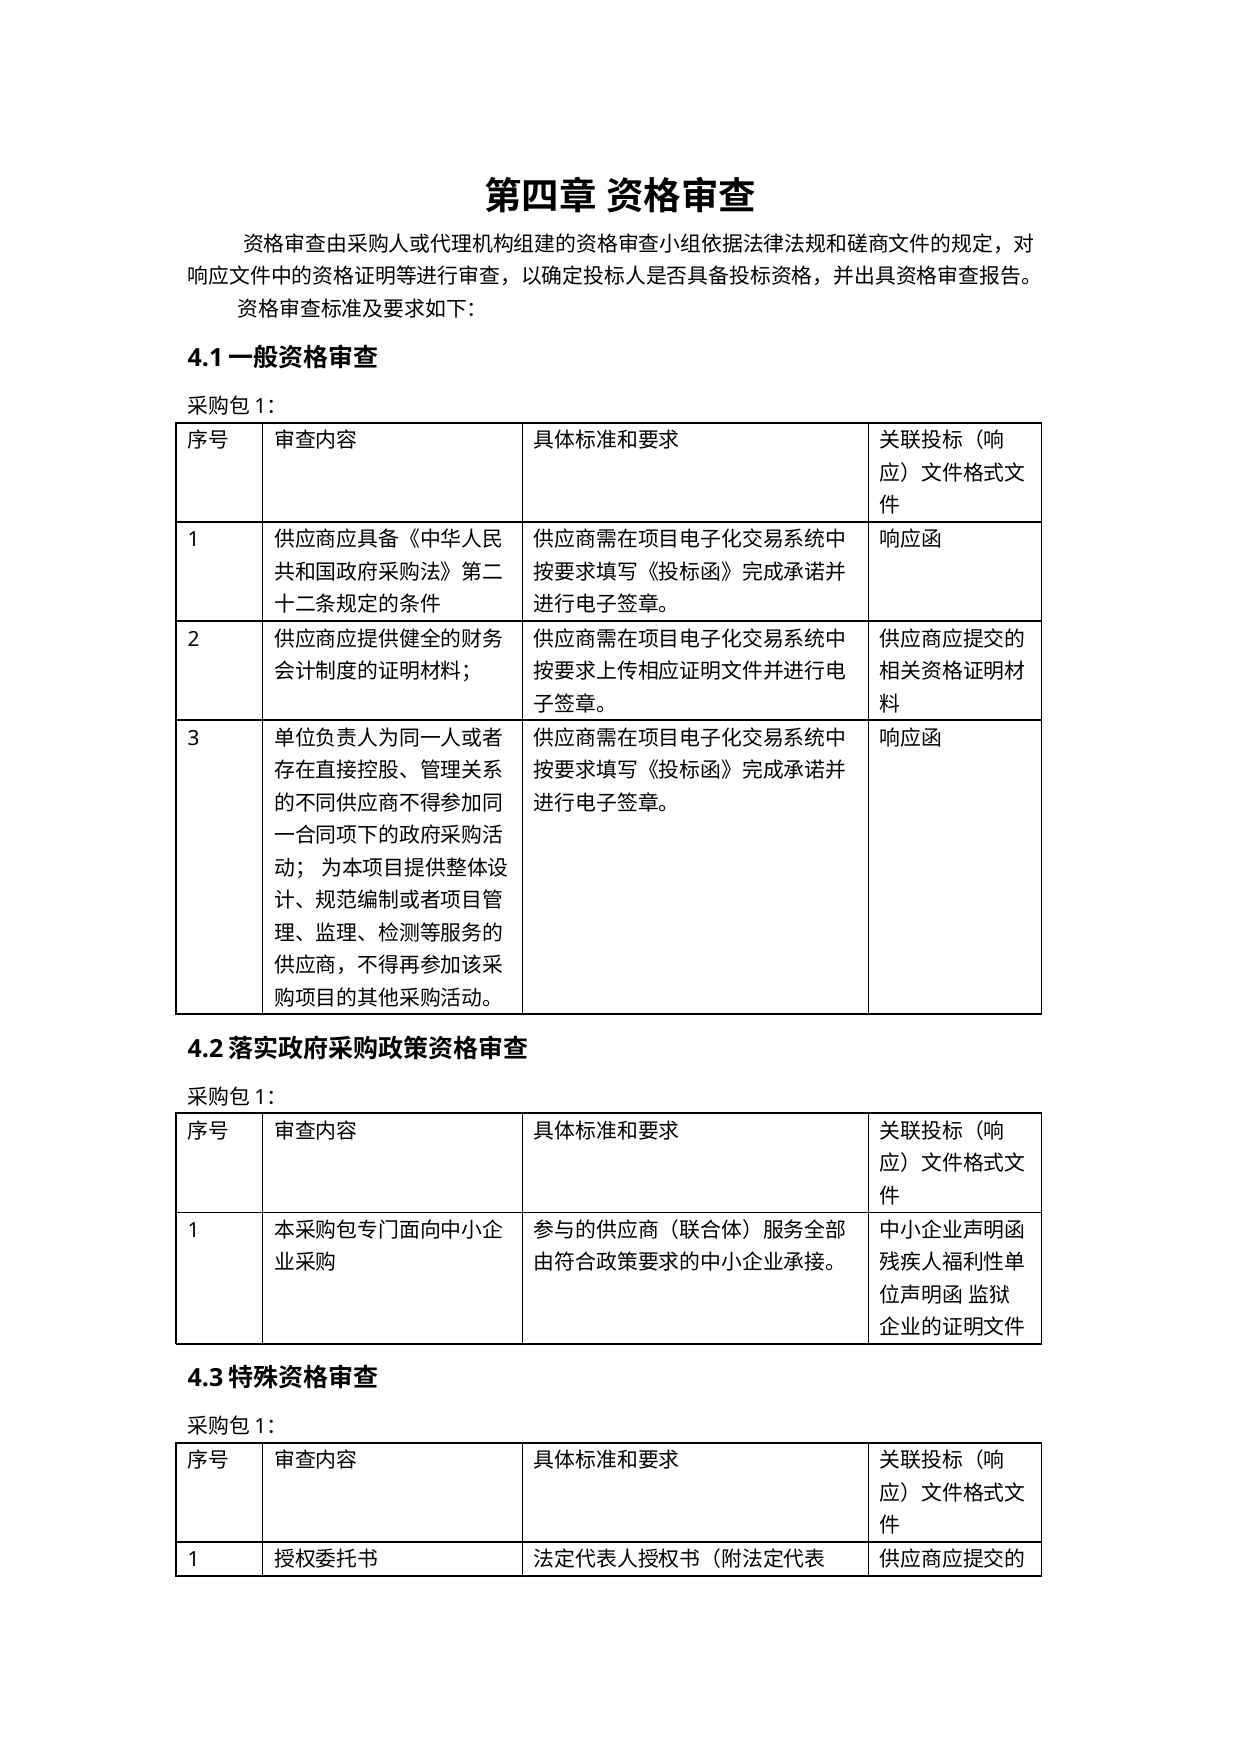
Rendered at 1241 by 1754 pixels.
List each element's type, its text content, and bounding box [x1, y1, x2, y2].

table_cell 3 [177, 721, 262, 1013]
table_cell 供应商应具备《中华人民共和国政府采购法》第二十二条规定的条件 [263, 523, 522, 620]
table_header 具体标准和要求 [523, 1114, 868, 1211]
text 4.3特殊资格审查 [187, 1344, 1053, 1409]
table_header 序号 [177, 1444, 262, 1541]
text 4.1一般资格审查 [187, 324, 1053, 389]
table_cell 中小企业声明函 残疾人福利性单位声明函 监狱企业的证明文件 [869, 1213, 1041, 1343]
table_cell 1 [177, 523, 262, 620]
table_header 序号 [177, 1114, 262, 1211]
table_cell 响应函 [869, 523, 1041, 620]
table_header 关联投标（响应）文件格式文件 [869, 424, 1041, 521]
table_cell 1 [177, 1543, 262, 1575]
table_header 关联投标（响应）文件格式文件 [869, 1114, 1041, 1211]
table_header 具体标准和要求 [523, 1444, 868, 1541]
table_header 序号 [177, 424, 262, 521]
table_cell 响应函 [869, 721, 1041, 1013]
text 资格审查由采购人或代理机构组建的资格审查小组依据法律法规和磋商文件的规定，对响应文件中的资格证明等进行审查，以确定投标人是否具备投标资格，并出具资格审查报告。 [187, 227, 1053, 292]
table_cell 授权委托书 [263, 1543, 522, 1575]
table_cell 供应商需在项目电子化交易系统中按要求上传相应证明文件并进行电子签章。 [523, 622, 868, 719]
table_header 审查内容 [263, 1444, 522, 1541]
table_cell 参与的供应商（联合体）服务全部由符合政策要求的中小企业承接。 [523, 1213, 868, 1343]
table_cell 供应商需在项目电子化交易系统中按要求填写《投标函》完成承诺并进行电子签章。 [523, 721, 868, 1013]
table_cell 供应商需在项目电子化交易系统中按要求填写《投标函》完成承诺并进行电子签章。 [523, 523, 868, 620]
table_cell 1 [177, 1213, 262, 1343]
table_header 关联投标（响应）文件格式文件 [869, 1444, 1041, 1541]
table_header 审查内容 [263, 424, 522, 521]
text 资格审查标准及要求如下： [187, 292, 1053, 324]
text 采购包1： [187, 1409, 1053, 1442]
table_header 具体标准和要求 [523, 424, 868, 521]
table_cell 2 [177, 622, 262, 719]
text 采购包1： [187, 1080, 1053, 1112]
table_cell 本采购包专门面向中小企业采购 [263, 1213, 522, 1343]
table_cell 供应商应提交的相关资格证明材料 [869, 1543, 1041, 1575]
table_cell 供应商应提交的相关资格证明材料 [869, 622, 1041, 719]
text 4.2落实政府采购政策资格审查 [187, 1015, 1053, 1080]
table_cell 供应商应提供健全的财务会计制度的证明材料； [263, 622, 522, 719]
text 第四章 资格审查 [187, 162, 1053, 227]
table_header 审查内容 [263, 1114, 522, 1211]
text 采购包1： [187, 389, 1053, 422]
table_cell 单位负责人为同一人或者存在直接控股、管理关系的不同供应商不得参加同一合同项下的政府采购活动； 为本项目提供整体设计、规范编制或者项目管理、监理、检测等服务的供应商，不得再参加该采购项目的其他采购活动。 [263, 721, 522, 1013]
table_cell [523, 1543, 868, 1575]
